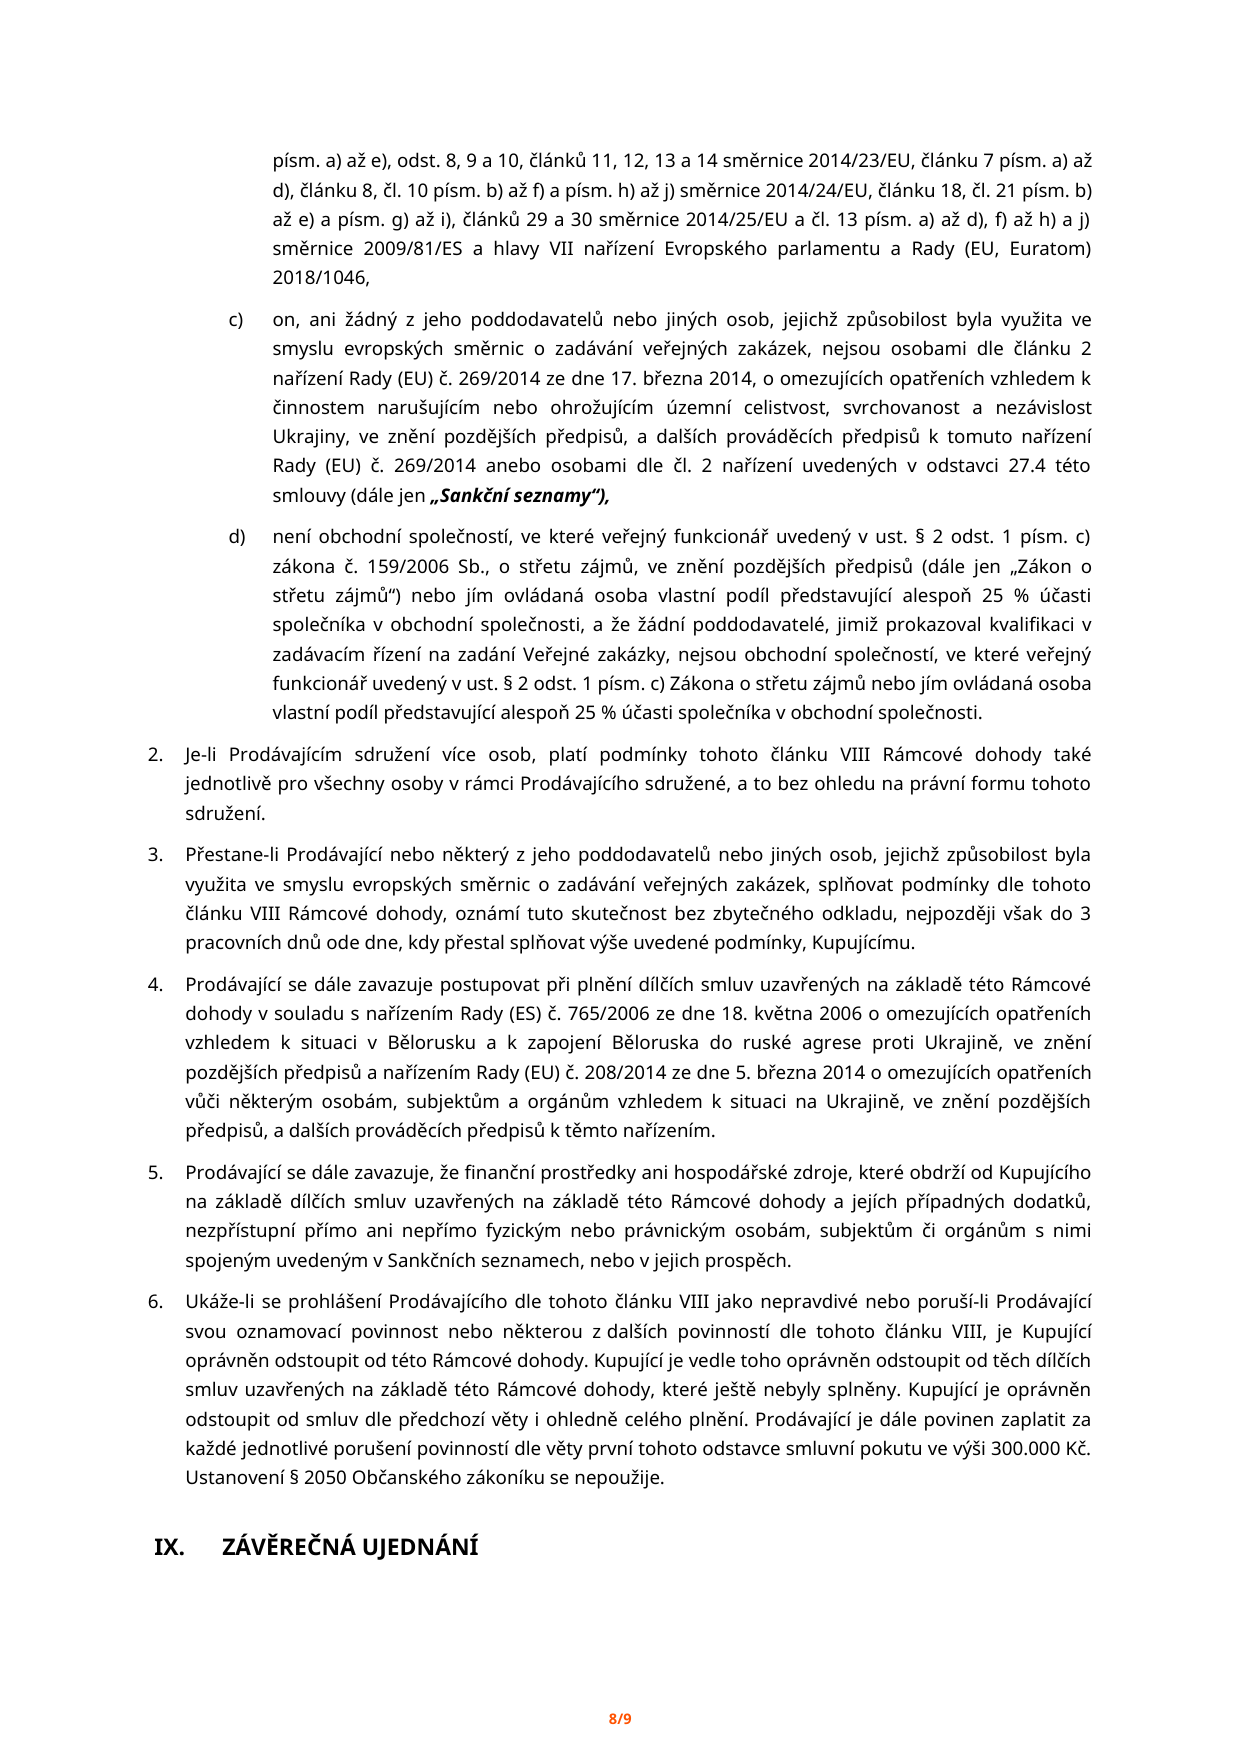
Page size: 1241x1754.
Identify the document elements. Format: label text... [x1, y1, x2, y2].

list Ukáže-li se prohlášení Prodávajícího dle tohoto článku VIII jako nepravdivé nebo poruší-li Prodávající svou oznamovací povinnost nebo některou z dalších povinností dle tohoto článku VIII, je Kupující oprávněn odstoupit od této Rámcové dohody. Kupující je vedle toho oprávněn odstoupit od těch dílčích smluv uzavřených na základě této Rámcové dohody, které ještě nebyly splněny. Kupující je oprávněn odstoupit od smluv dle předchozí věty i ohledně celého plnění. Prodávající je dále povinen zaplatit za každé jednotlivé porušení povinností dle věty první tohoto odstavce smluvní pokutu ve výši 300.000 Kč. Ustanovení § 2050 Občanského zákoníku se nepoužije. [148, 1289, 1093, 1490]
text není obchodní společností, ve které veřejný funkcionář uvedený v ust. § 2 odst. 1 písm. c) zákona č. 159/2006 Sb., o střetu zájmů, ve znění pozdějších předpisů (dále jen „Zákon o střetu zájmů“) nebo jím ovládaná osoba vlastní podíl představující alespoň 25 % účasti společníka v obchodní společnosti, a že žádní poddodavatelé, jimiž prokazoval kvalifikaci v zadávacím řízení na zadání Veřejné zakázky, nejsou obchodní společností, ve které veřejný funkcionář uvedený v ust. § 2 odst. 1 písm. c) Zákona o střetu zájmů nebo jím ovládaná osoba vlastní podíl představující alespoň 25 % účasti společníka v obchodní společnosti. [228, 524, 1093, 725]
list Přestane-li Prodávající nebo některý z jeho poddodavatelů nebo jiných osob, jejichž způsobilost byla využita ve smyslu evropských směrnic o zadávání veřejných zakázek, splňovat podmínky dle tohoto článku VIII Rámcové dohody, oznámí tuto skutečnost bez zbytečného odkladu, nejpozději však do 3 pracovních dnů ode dne, kdy přestal splňovat výše uvedené podmínky, Kupujícímu. [148, 842, 1093, 955]
text on, ani žádný z jeho poddodavatelů nebo jiných osob, jejichž způsobilost byla využita ve smyslu evropských směrnic o zadávání veřejných zakázek, nejsou osobami dle článku 2 nařízení Rady (EU) č. 269/2014 ze dne 17. března 2014, o omezujících opatřeních vzhledem k činnostem narušujícím nebo ohrožujícím územní celistvost, svrchovanost a nezávislost Ukrajiny, ve znění pozdějších předpisů, a dalších prováděcích předpisů k tomuto nařízení Rady (EU) č. 269/2014 anebo osobami dle čl. 2 nařízení uvedených v odstavci 27.4 této smlouvy (dále jen „Sankční seznamy“), [228, 306, 1093, 508]
list Prodávající se dále zavazuje postupovat při plnění dílčích smluv uzavřených na základě této Rámcové dohody v souladu s nařízením Rady (ES) č. 765/2006 ze dne 18. května 2006 o omezujících opatřeních vzhledem k situaci v Bělorusku a k zapojení Běloruska do ruské agrese proti Ukrajině, ve znění pozdějších předpisů a nařízením Rady (EU) č. 208/2014 ze dne 5. března 2014 o omezujících opatřeních vůči některým osobám, subjektům a orgánům vzhledem k situaci na Ukrajině, ve znění pozdějších předpisů, a dalších prováděcích předpisů k těmto nařízením. [148, 971, 1093, 1143]
list Je-li Prodávajícím sdružení více osob, platí podmínky tohoto článku VIII Rámcové dohody také jednotlivě pro všechny osoby v rámci Prodávajícího sdružené, a to bez ohledu na právní formu tohoto sdružení. [148, 741, 1093, 825]
list ZÁVĚREČNÁ UJEDNÁNÍ [185, 1531, 1093, 1562]
list Prodávající se dále zavazuje, že finanční prostředky ani hospodářské zdroje, které obdrží od Kupujícího na základě dílčích smluv uzavřených na základě této Rámcové dohody a jejích případných dodatků, nezpřístupní přímo ani nepřímo fyzickým nebo právnickým osobám, subjektům či orgánům s nimi spojeným uvedeným v Sankčních seznamech, nebo v jejich prospěch. [148, 1159, 1093, 1273]
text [228, 148, 1093, 290]
